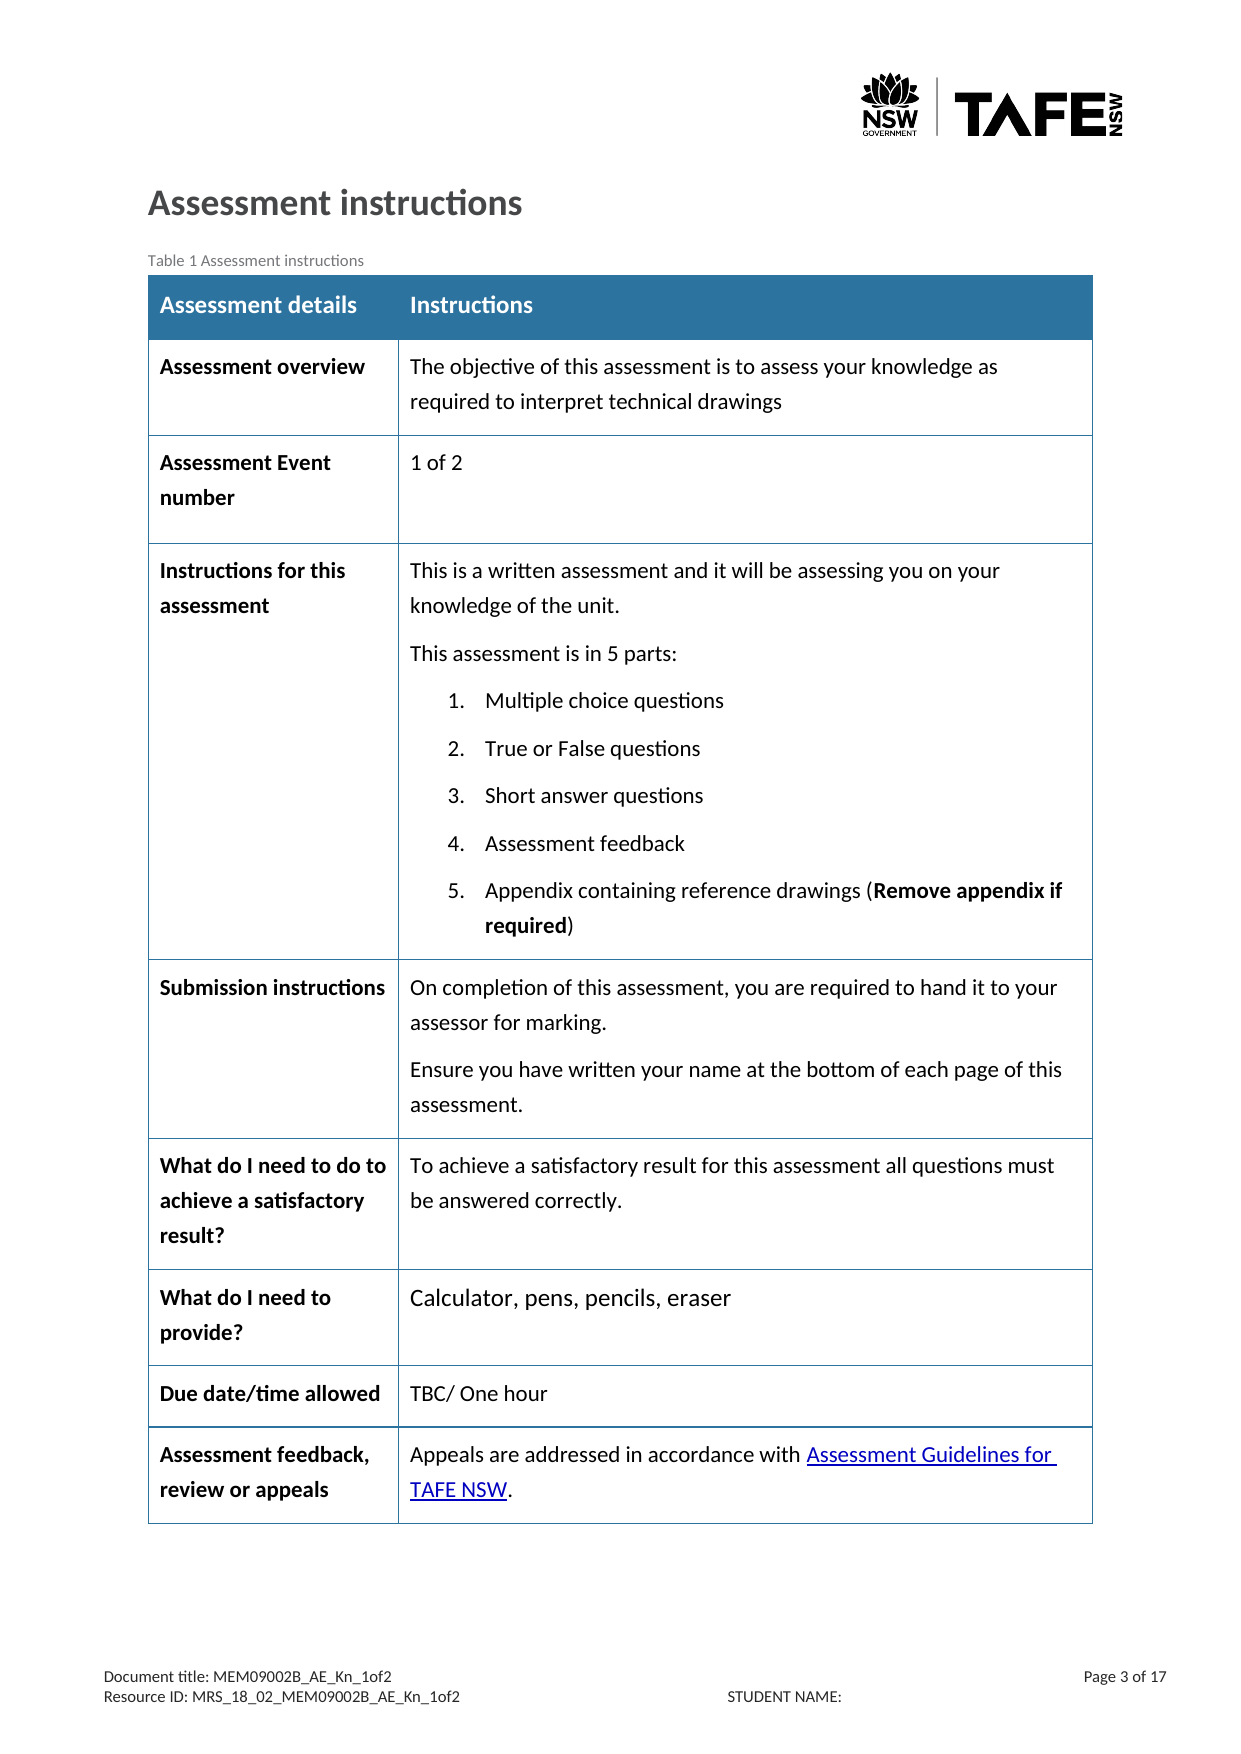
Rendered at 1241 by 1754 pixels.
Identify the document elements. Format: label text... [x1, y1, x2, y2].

table_cell TBC/ One hour [399, 1366, 1092, 1426]
table_cell Assessment feedback, review or appeals [149, 1428, 398, 1522]
table_cell The objective of this assessment is to assess your knowledge as required to interpret technical drawings [399, 340, 1092, 435]
table_cell What do I need to provide? [149, 1270, 398, 1365]
table_cell Appeals are addressed in accordance with Assessment Guidelines for TAFE NSW. [399, 1428, 1092, 1522]
table_cell Submission instructions [149, 960, 398, 1138]
table_cell 1 of 2 [399, 436, 1092, 543]
table_cell Assessment overview [149, 340, 398, 435]
table_cell What do I need to do to achieve a satisfactory result? [149, 1139, 398, 1269]
table_cell Due date/time allowed [149, 1366, 398, 1426]
picture [861, 71, 1123, 137]
table_cell Calculator, pens, pencils, eraser [399, 1270, 1092, 1365]
table_cell On completion of this assessment, you are required to hand it to your assessor for marking. Ensure you have written your name at the bottom of each page of this assessment. [399, 960, 1092, 1138]
table_cell Instructions for this assessment [149, 544, 398, 959]
text Table 1 Assessment instructions [148, 250, 1092, 270]
table_cell To achieve a satisfactory result for this assessment all questions must be answered correctly. [399, 1139, 1092, 1269]
table_cell This is a written assessment and it will be assessing you on your knowledge of the unit. This assessment is in 5 parts: Multiple choice questions True or False questions Short answer questions Assessment feedback Appendix containing reference drawings (Remove appendix if required) [399, 544, 1092, 959]
subtitle Assessment instructions [148, 179, 1092, 225]
table_header Instructions [399, 276, 1092, 339]
table_header Assessment details [149, 276, 398, 339]
table_cell Assessment Event number [149, 436, 398, 543]
